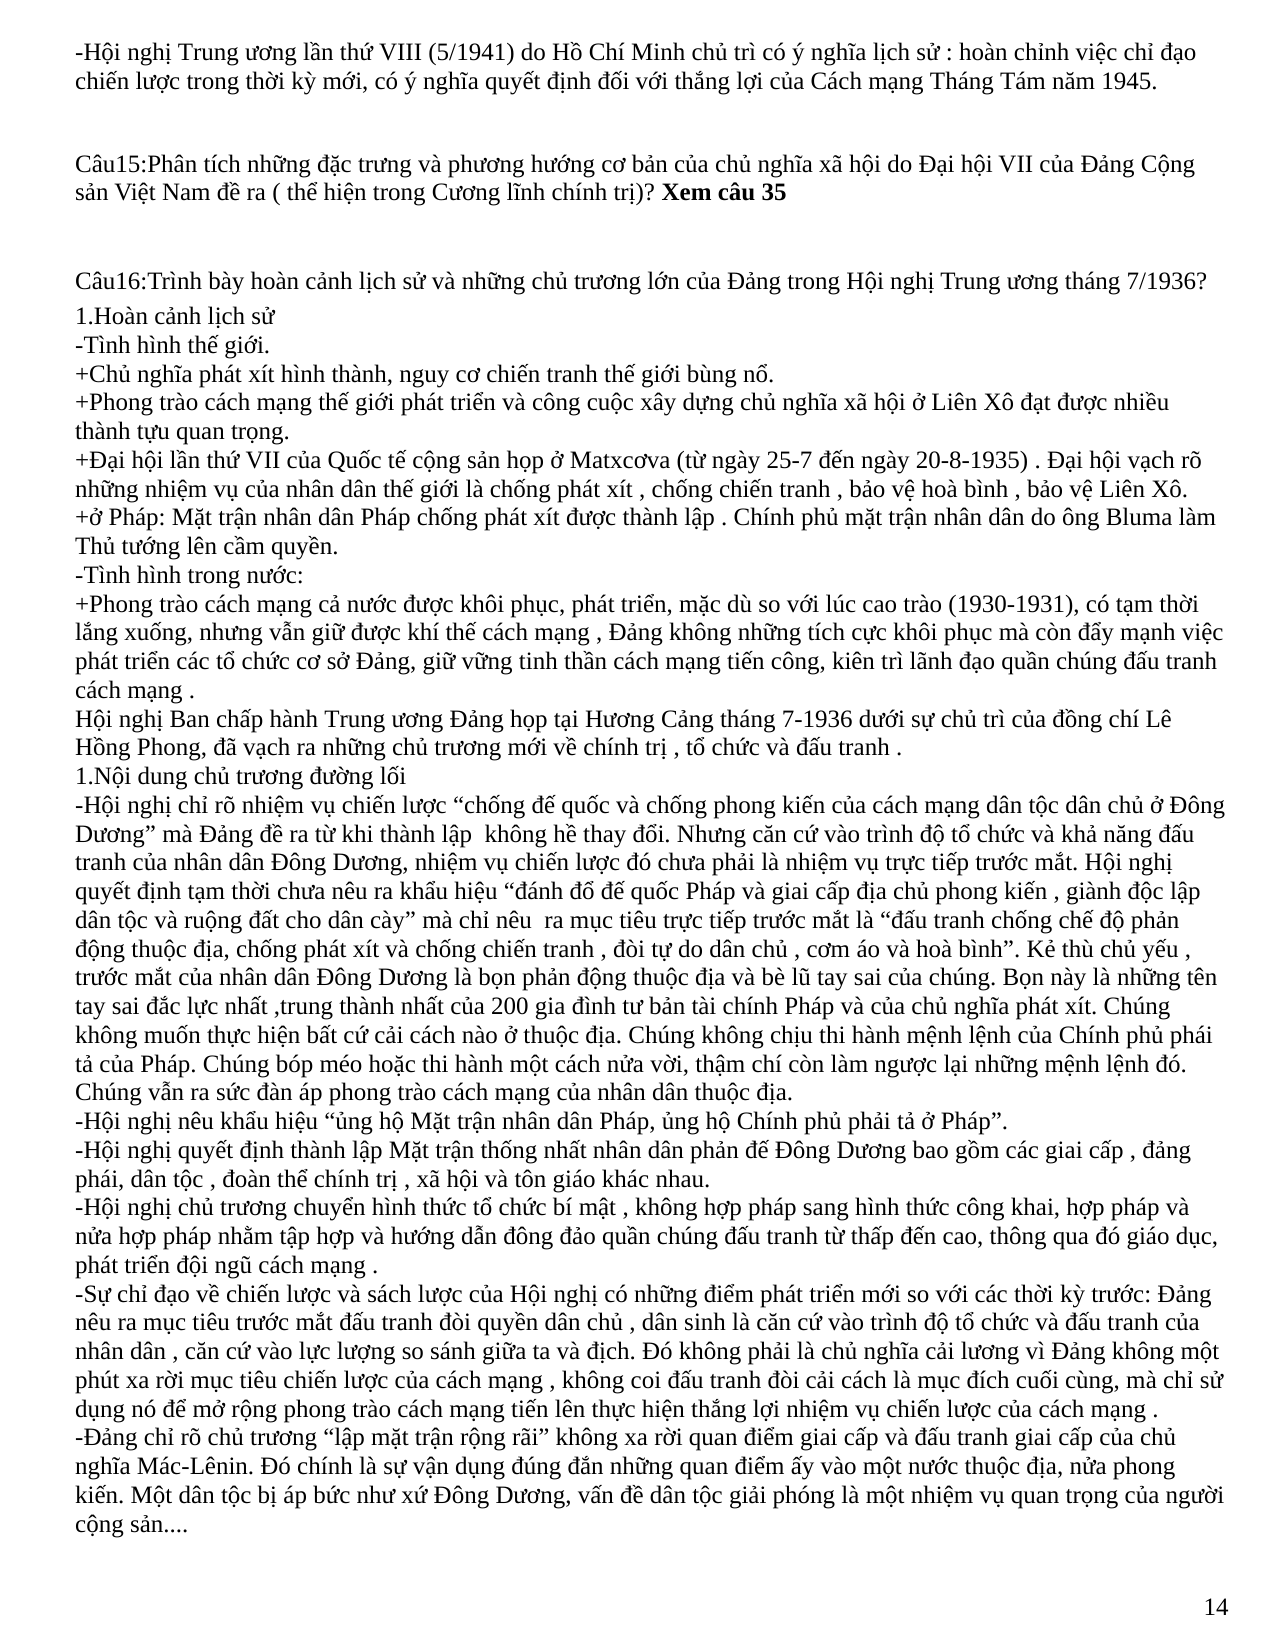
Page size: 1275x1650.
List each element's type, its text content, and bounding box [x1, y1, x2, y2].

text +Đại hội lần thứ VII của Quốc tế cộng sản họp ở Matxcơva (từ ngày 25-7 đến ngày 20-8-1935) . Đại hội vạch rõ những nhiệm vụ của nhân dân thế giới là chống phát xít , chống chiến tranh , bảo vệ hoà bình , bảo vệ Liên Xô. [75, 445, 1228, 502]
text -Hội nghị quyết định thành lập Mặt trận thống nhất nhân dân phản đế Đông Dương bao gồm các giai cấp , đảng phái, dân tộc , đoàn thể chính trị , xã hội và tôn giáo khác nhau. [75, 1135, 1228, 1192]
text -Hội nghị chỉ rõ nhiệm vụ chiến lược “chống đế quốc và chống phong kiến của cách mạng dân tộc dân chủ ở Đông Dương” mà Đảng đề ra từ khi thành lập không hề thay đổi. Nhưng căn cứ vào trình độ tổ chức và khả năng đấu tranh của nhân dân Đông Dương, nhiệm vụ chiến lược đó chưa phải là nhiệm vụ trực tiếp trước mắt. Hội nghị quyết định tạm thời chưa nêu ra khẩu hiệu “đánh đổ đế quốc Pháp và giai cấp địa chủ phong kiến , giành độc lập dân tộc và ruộng đất cho dân cày” mà chỉ nêu ra mục tiêu trực tiếp trước mắt là “đấu tranh chống chế độ phản động thuộc địa, chống phát xít và chống chiến tranh , đòi tự do dân chủ , cơm áo và hoà bình”. Kẻ thù chủ yếu , trước mắt của nhân dân Đông Dương là bọn phản động thuộc địa và bè lũ tay sai của chúng. Bọn này là những tên tay sai đắc lực nhất ,trung thành nhất của 200 gia đình tư bản tài chính Pháp và của chủ nghĩa phát xít. Chúng không muốn thực hiện bất cứ cải cách nào ở thuộc địa. Chúng không chịu thi hành mệnh lệnh của Chính phủ phái tả của Pháp. Chúng bóp méo hoặc thi hành một cách nửa vời, thậm chí còn làm ngược lại những mệnh lệnh đó. Chúng vẫn ra sức đàn áp phong trào cách mạng của nhân dân thuộc địa. [75, 790, 1228, 1106]
text -Hội nghị chủ trương chuyển hình thức tổ chức bí mật , không hợp pháp sang hình thức công khai, hợp pháp và nửa hợp pháp nhằm tập hợp và hướng dẫn đông đảo quần chúng đấu tranh từ thấp đến cao, thông qua đó giáo dục, phát triển đội ngũ cách mạng . [75, 1192, 1228, 1279]
text +Chủ nghĩa phát xít hình thành, nguy cơ chiến tranh thế giới bùng nổ. [75, 359, 1228, 387]
text +Phong trào cách mạng thế giới phát triển và công cuộc xây dựng chủ nghĩa xã hội ở Liên Xô đạt được nhiều thành tựu quan trọng. [75, 387, 1228, 445]
text 1.Hoàn cảnh lịch sử [75, 301, 1228, 330]
text -Hội nghị nêu khẩu hiệu “ủng hộ Mặt trận nhân dân Pháp, ủng hộ Chính phủ phải tả ở Pháp”. [75, 1106, 1228, 1135]
text +Phong trào cách mạng cả nước được khôi phục, phát triển, mặc dù so với lúc cao trào (1930-1931), có tạm thời lắng xuống, nhưng vẫn giữ được khí thế cách mạng , Đảng không những tích cực khôi phục mà còn đẩy mạnh việc phát triển các tổ chức cơ sở Đảng, giữ vững tinh thần cách mạng tiến công, kiên trì lãnh đạo quần chúng đấu tranh cách mạng . [75, 589, 1228, 704]
text Câu16:Trình bày hoàn cảnh lịch sử và những chủ trương lớn của Đảng trong Hội nghị Trung ương tháng 7/1936? [75, 266, 1228, 295]
text -Tình hình trong nước: [75, 560, 1228, 589]
text -Hội nghị Trung ương lần thứ VIII (5/1941) do Hồ Chí Minh chủ trì có ý nghĩa lịch sử : hoàn chỉnh việc chỉ đạo chiến lược trong thời kỳ mới, có ý nghĩa quyết định đối với thắng lợi của Cách mạng Tháng Tám năm 1945. [75, 37, 1228, 95]
text 1.Nội dung chủ trương đường lối [75, 761, 1228, 790]
text Câu15:Phân tích những đặc trưng và phương hướng cơ bản của chủ nghĩa xã hội do Đại hội VII của Đảng Cộng sản Việt Nam đề ra ( thể hiện trong Cương lĩnh chính trị)? Xem câu 35 [75, 149, 1228, 206]
text -Tình hình thế giới. [75, 330, 1228, 359]
text -Đảng chỉ rõ chủ trương “lập mặt trận rộng rãi” không xa rời quan điểm giai cấp và đấu tranh giai cấp của chủ nghĩa Mác-Lênin. Đó chính là sự vận dụng đúng đắn những quan điểm ấy vào một nước thuộc địa, nửa phong kiến. Một dân tộc bị áp bức như xứ Đông Dương, vấn đề dân tộc giải phóng là một nhiệm vụ quan trọng của người cộng sản.... [75, 1422, 1228, 1537]
text -Sự chỉ đạo về chiến lược và sách lược của Hội nghị có những điểm phát triển mới so với các thời kỳ trước: Đảng nêu ra mục tiêu trước mắt đấu tranh đòi quyền dân chủ , dân sinh là căn cứ vào trình độ tổ chức và đấu tranh của nhân dân , căn cứ vào lực lượng so sánh giữa ta và địch. Đó không phải là chủ nghĩa cải lương vì Đảng không một phút xa rời mục tiêu chiến lược của cách mạng , không coi đấu tranh đòi cải cách là mục đích cuối cùng, mà chỉ sử dụng nó để mở rộng phong trào cách mạng tiến lên thực hiện thắng lợi nhiệm vụ chiến lược của cách mạng . [75, 1279, 1228, 1422]
text +ở Pháp: Mặt trận nhân dân Pháp chống phát xít được thành lập . Chính phủ mặt trận nhân dân do ông Bluma làm Thủ tướng lên cầm quyền. [75, 502, 1228, 560]
text Hội nghị Ban chấp hành Trung ương Đảng họp tại Hương Cảng tháng 7-1936 dưới sự chủ trì của đồng chí Lê Hồng Phong, đã vạch ra những chủ trương mới về chính trị , tổ chức và đấu tranh . [75, 704, 1228, 761]
